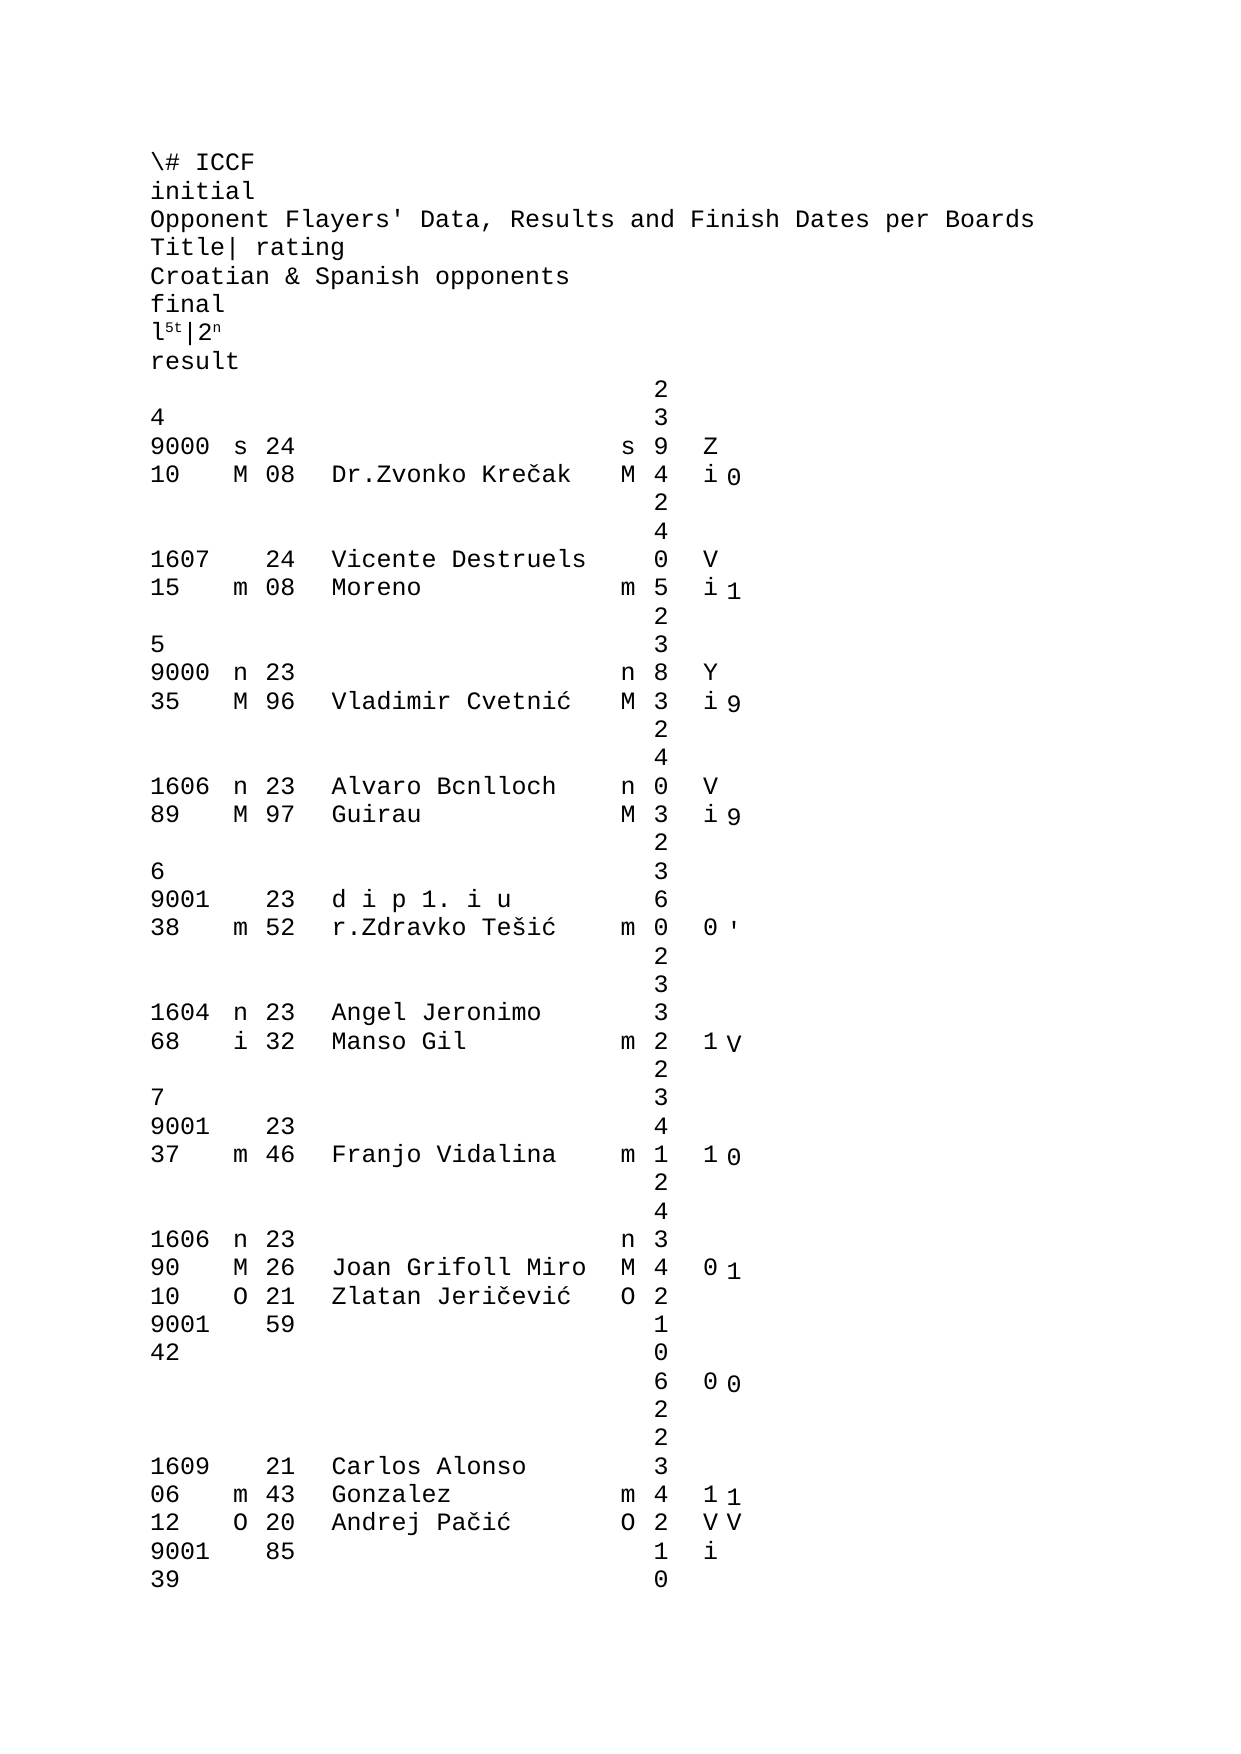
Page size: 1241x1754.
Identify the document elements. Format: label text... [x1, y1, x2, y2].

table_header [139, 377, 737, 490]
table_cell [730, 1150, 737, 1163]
text Title| rating [150, 235, 1090, 263]
text Croatian & Spanish opponents [150, 263, 1090, 292]
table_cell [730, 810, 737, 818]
text \# ICCF [150, 150, 1090, 178]
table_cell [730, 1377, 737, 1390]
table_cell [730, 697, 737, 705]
text Opponent Flayers' Data, Results and Finish Dates per Boards [150, 207, 1090, 235]
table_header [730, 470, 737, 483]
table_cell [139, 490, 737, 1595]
text result [150, 348, 1090, 377]
text initial [150, 178, 1090, 207]
text final [150, 292, 1090, 320]
text l5t|2n [150, 320, 1090, 348]
